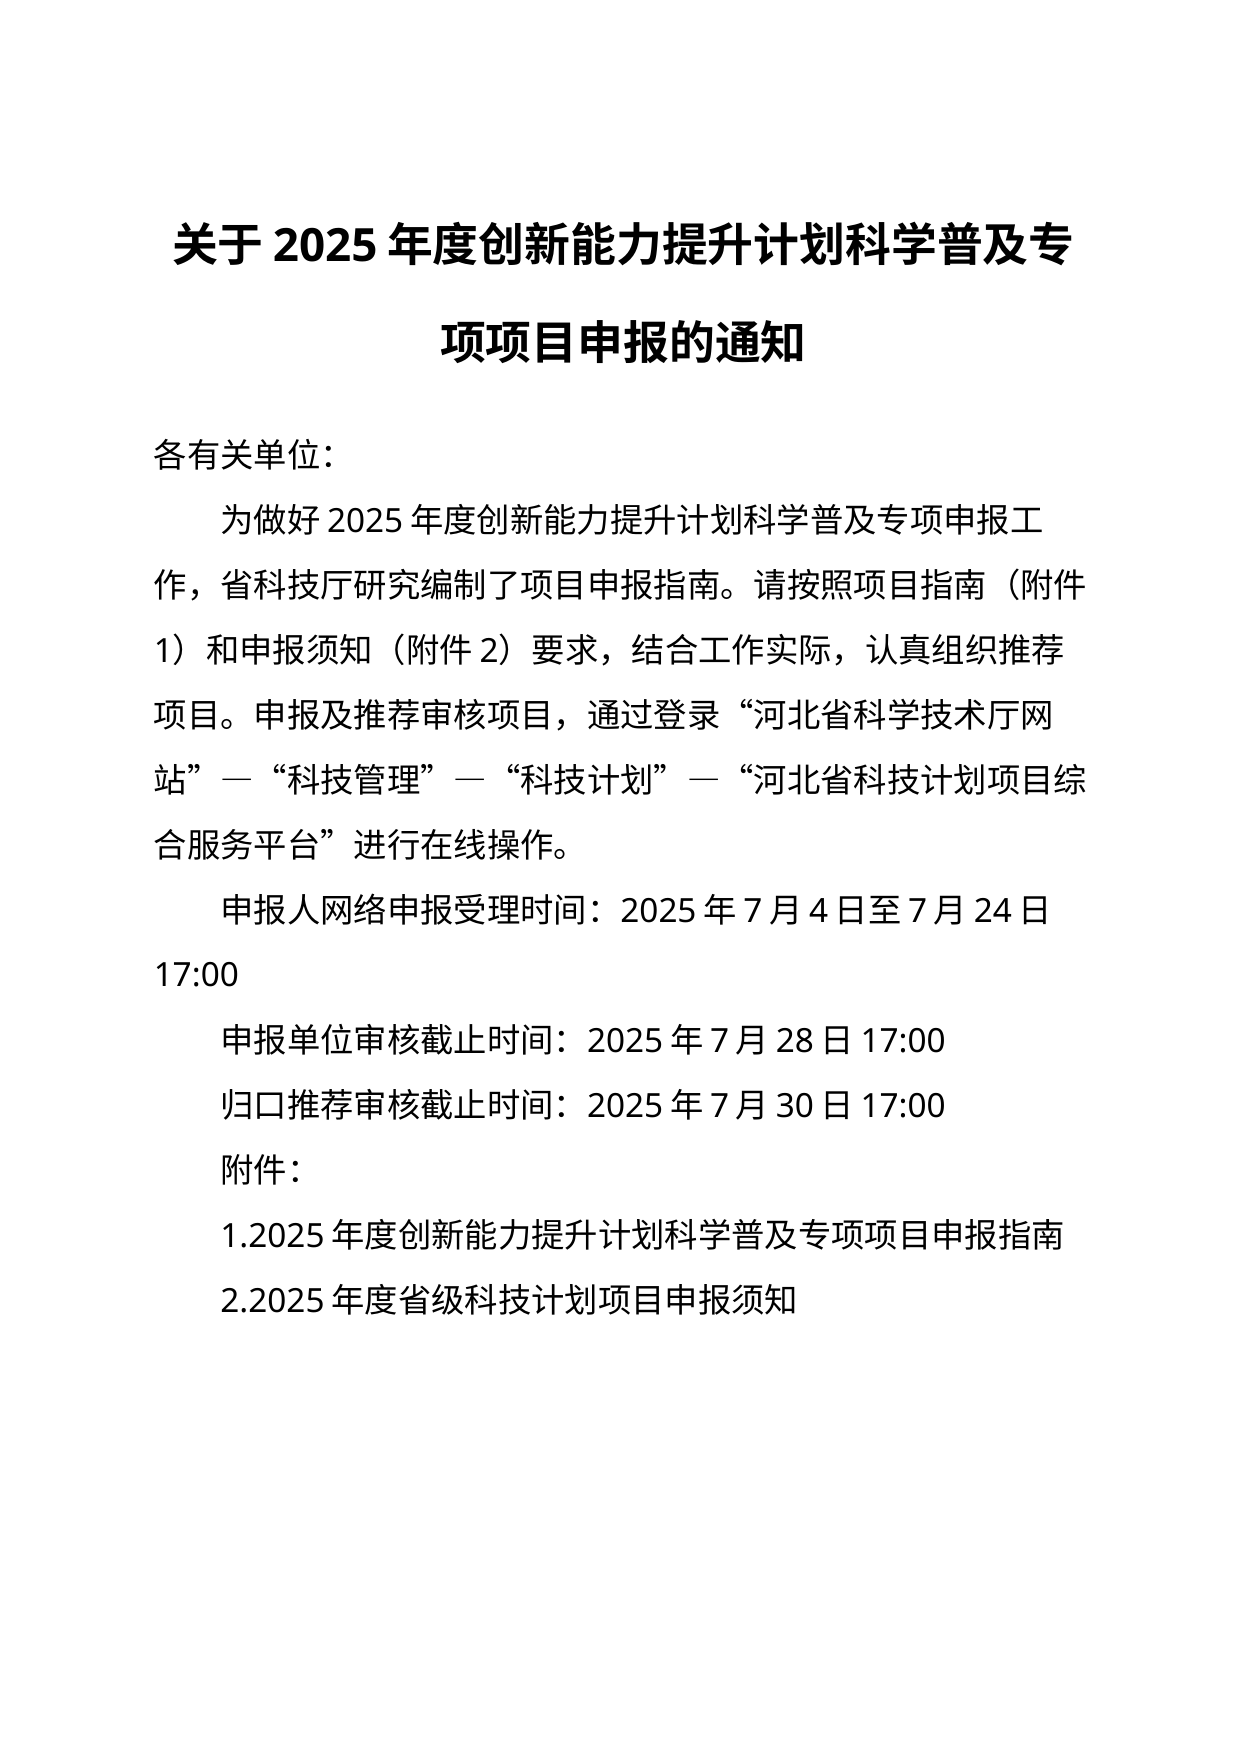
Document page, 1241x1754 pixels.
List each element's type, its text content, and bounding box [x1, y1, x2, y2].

text 申报单位审核截止时间：2025年7月28日17:00 [153, 1006, 1093, 1071]
text 附件： [153, 1136, 1093, 1201]
text 关于2025年度创新能力提升计划科学普及专项项目申报的通知 [153, 193, 1093, 388]
text 为做好2025年度创新能力提升计划科学普及专项申报工作，省科技厅研究编制了项目申报指南。请按照项目指南（附件1）和申报须知（附件2）要求，结合工作实际，认真组织推荐项目。申报及推荐审核项目，通过登录“河北省科学技术厅网站”—“科技管理”—“科技计划”—“河北省科技计划项目综合服务平台”进行在线操作。 [153, 486, 1093, 876]
text 各有关单位： [153, 421, 1093, 486]
text 2.2025年度省级科技计划项目申报须知 [153, 1266, 1093, 1331]
text 申报人网络申报受理时间：2025年7月4日至7月24日17:00 [153, 876, 1093, 1006]
text 归口推荐审核截止时间：2025年7月30日17:00 [153, 1071, 1093, 1136]
text 1.2025年度创新能力提升计划科学普及专项项目申报指南 [153, 1201, 1093, 1266]
